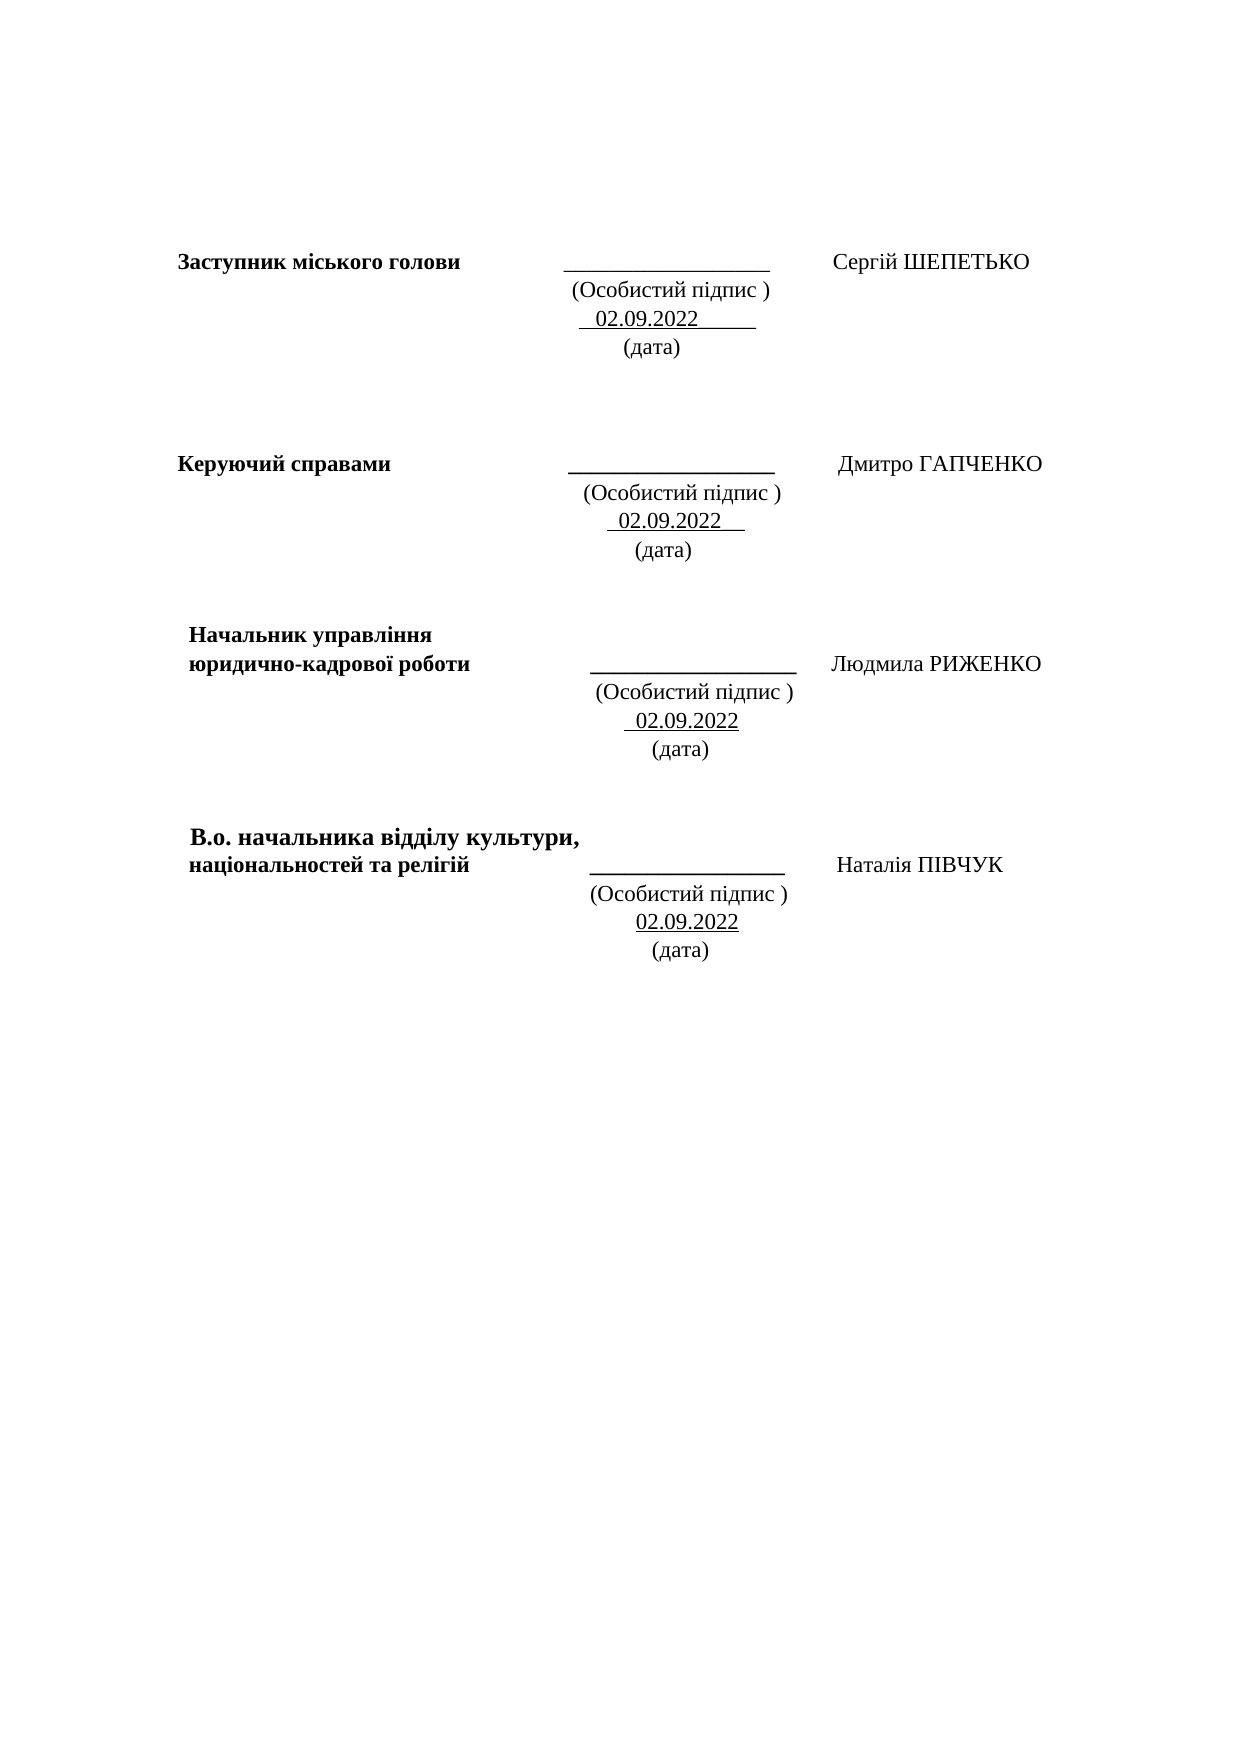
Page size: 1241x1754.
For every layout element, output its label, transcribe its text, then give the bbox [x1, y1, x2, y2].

text (Особистий підпис ) [177, 880, 1152, 906]
text 02.09.2022 [177, 707, 1152, 733]
text Заступник міського голови __________________ Сергій ШЕПЕТЬКО [177, 248, 1152, 274]
text (дата) [177, 536, 1152, 562]
text національностей та релігій _________________ Наталія ПІВЧУК [177, 851, 1152, 878]
text (Особистий підпис ) [177, 678, 1152, 704]
text 02.09.2022__ [177, 507, 1152, 534]
text (Особистий підпис ) [177, 479, 1152, 505]
text (Особистий підпис ) [177, 276, 1152, 303]
text Начальник управління [177, 621, 1152, 648]
text юридично-кадрової роботи __________________ Людмила РИЖЕНКО [177, 650, 1152, 676]
text (дата) [177, 735, 1152, 761]
text (дата) [177, 937, 1152, 963]
text В.о. начальника відділу культури, [177, 822, 1152, 851]
text 02.09.2022_____ [177, 305, 1152, 331]
text (дата) [177, 333, 1152, 359]
text Керуючий справами __________________ Дмитро ГАПЧЕНКО [177, 450, 1152, 477]
text 02.09.2022 [177, 908, 1152, 934]
